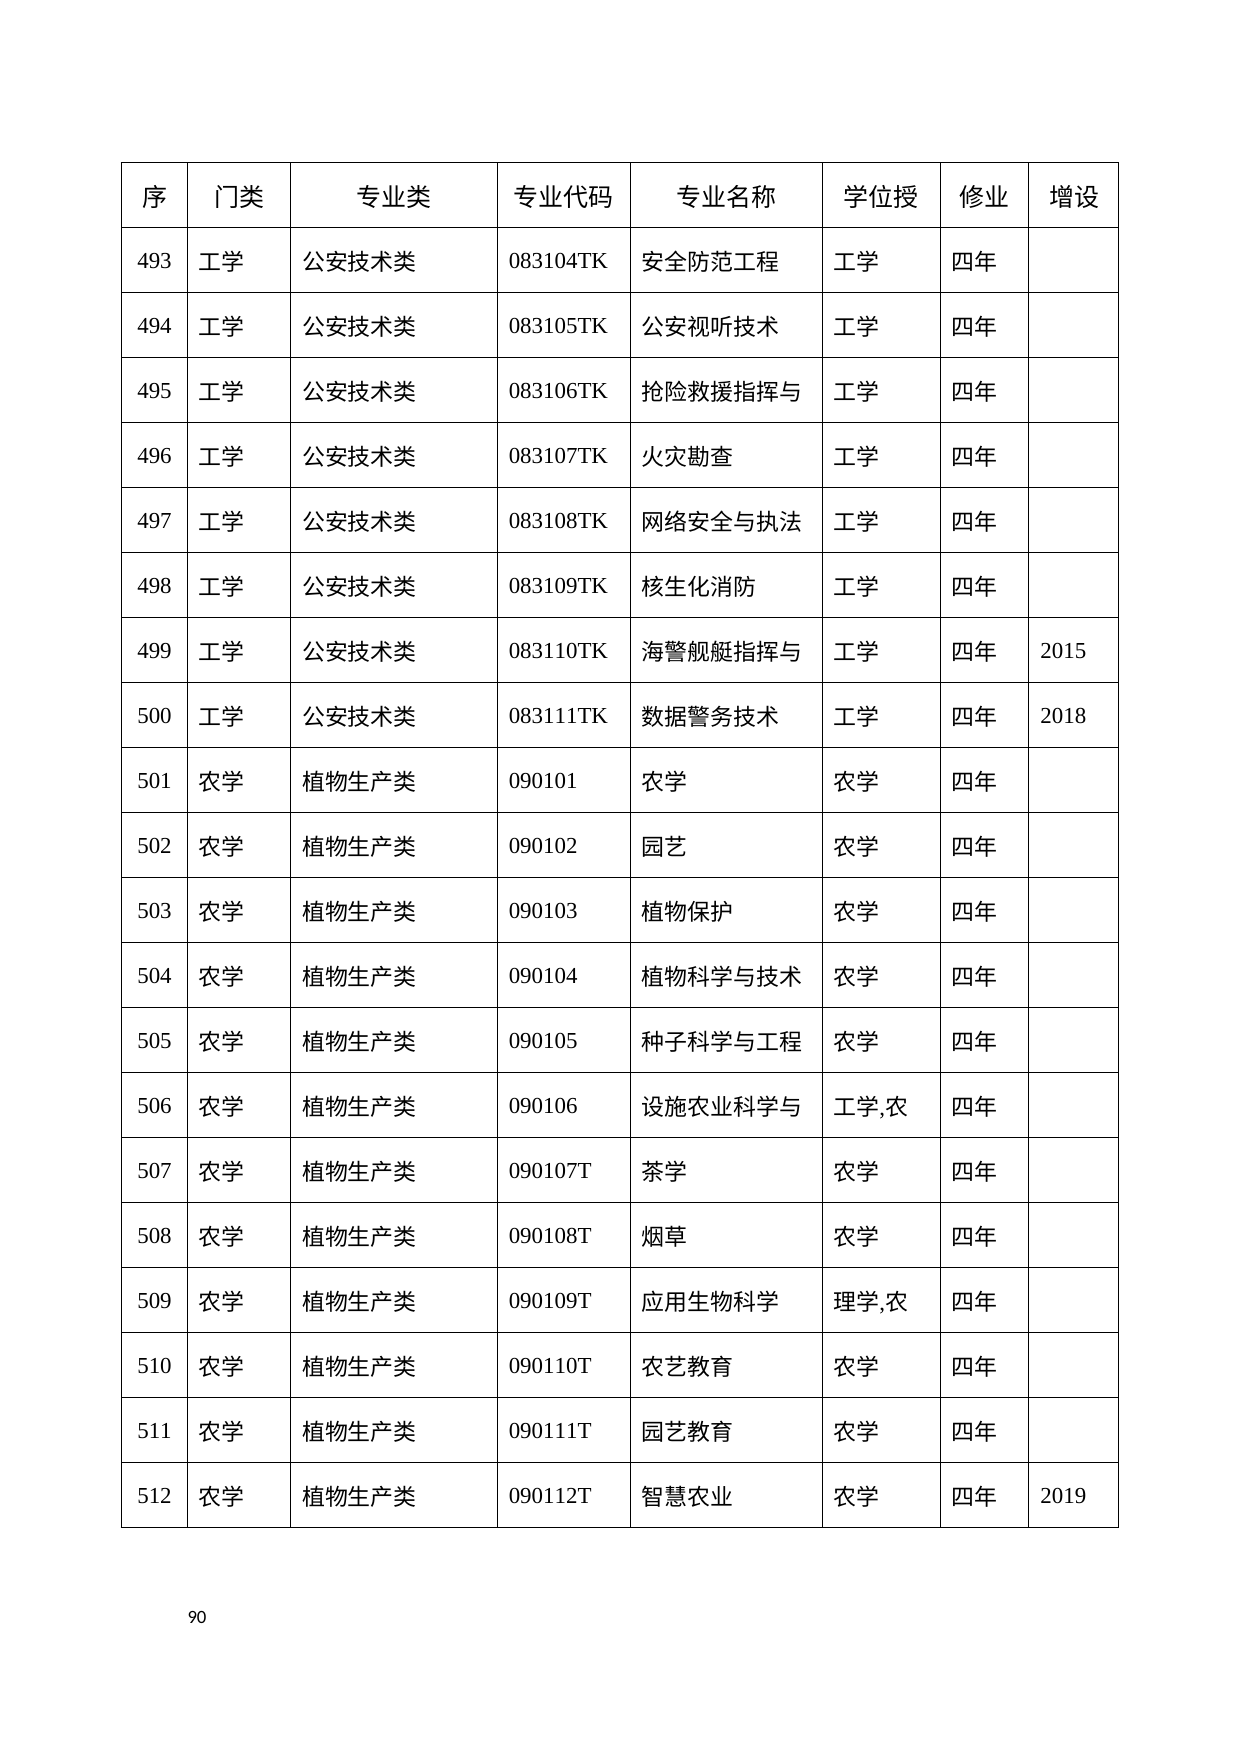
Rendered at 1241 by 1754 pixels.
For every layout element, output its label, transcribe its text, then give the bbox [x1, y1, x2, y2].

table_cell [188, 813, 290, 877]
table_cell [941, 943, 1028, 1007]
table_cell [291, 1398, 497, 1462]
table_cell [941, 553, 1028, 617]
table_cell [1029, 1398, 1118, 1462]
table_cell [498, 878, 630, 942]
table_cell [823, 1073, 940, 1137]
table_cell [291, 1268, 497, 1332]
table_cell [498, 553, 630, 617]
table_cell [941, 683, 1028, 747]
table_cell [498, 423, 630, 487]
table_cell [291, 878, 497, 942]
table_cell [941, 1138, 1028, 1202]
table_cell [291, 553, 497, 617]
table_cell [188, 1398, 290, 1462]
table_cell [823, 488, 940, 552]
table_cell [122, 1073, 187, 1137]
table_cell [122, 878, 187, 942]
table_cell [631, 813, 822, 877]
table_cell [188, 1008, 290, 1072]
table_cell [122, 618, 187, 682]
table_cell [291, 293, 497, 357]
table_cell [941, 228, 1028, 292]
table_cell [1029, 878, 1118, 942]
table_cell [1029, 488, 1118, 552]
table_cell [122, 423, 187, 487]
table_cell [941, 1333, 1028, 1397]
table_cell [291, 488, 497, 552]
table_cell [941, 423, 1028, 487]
table_header 专业名称 [631, 163, 822, 227]
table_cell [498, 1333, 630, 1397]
table_header 序号 [122, 163, 187, 227]
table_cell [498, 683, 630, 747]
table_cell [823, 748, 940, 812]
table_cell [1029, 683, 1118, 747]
table_header 专业类 [291, 163, 497, 227]
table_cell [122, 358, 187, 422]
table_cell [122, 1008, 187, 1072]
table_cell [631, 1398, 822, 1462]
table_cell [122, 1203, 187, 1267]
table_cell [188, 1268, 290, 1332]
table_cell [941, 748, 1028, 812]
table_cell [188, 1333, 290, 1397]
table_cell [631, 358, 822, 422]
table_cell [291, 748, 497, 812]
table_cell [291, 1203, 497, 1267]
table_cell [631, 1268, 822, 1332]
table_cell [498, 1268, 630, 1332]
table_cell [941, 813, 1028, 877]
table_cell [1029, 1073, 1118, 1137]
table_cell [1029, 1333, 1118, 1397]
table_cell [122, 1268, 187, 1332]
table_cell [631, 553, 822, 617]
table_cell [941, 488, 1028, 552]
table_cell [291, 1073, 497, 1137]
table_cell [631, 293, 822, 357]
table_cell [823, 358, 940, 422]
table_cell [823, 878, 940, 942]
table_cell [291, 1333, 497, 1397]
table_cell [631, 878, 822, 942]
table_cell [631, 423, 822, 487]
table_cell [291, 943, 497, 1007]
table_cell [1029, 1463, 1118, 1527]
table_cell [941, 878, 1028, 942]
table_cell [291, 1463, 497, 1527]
table_header 增设年份 [1029, 163, 1118, 227]
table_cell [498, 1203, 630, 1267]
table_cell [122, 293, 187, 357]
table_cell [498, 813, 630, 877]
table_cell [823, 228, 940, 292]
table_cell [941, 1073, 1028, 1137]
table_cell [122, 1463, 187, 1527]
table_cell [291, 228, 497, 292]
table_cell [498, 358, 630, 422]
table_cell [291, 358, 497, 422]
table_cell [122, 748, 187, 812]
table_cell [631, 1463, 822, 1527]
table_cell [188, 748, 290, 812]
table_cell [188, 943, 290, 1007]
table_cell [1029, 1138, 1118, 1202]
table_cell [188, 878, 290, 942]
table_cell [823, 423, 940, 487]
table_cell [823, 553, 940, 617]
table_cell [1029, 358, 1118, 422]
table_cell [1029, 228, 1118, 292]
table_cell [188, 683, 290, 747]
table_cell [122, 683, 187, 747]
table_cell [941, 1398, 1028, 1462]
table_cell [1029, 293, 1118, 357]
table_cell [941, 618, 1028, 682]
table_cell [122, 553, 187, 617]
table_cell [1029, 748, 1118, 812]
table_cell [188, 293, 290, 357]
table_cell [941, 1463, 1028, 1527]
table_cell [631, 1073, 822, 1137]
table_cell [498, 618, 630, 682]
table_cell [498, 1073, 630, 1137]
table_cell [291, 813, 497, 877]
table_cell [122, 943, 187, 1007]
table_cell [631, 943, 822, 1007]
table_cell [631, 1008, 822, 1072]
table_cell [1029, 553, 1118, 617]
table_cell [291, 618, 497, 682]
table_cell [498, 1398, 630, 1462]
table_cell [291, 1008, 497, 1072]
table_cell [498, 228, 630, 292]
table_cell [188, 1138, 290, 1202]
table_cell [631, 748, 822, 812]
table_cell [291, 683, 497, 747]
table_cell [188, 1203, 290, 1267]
table_header 学位授予门类 [823, 163, 940, 227]
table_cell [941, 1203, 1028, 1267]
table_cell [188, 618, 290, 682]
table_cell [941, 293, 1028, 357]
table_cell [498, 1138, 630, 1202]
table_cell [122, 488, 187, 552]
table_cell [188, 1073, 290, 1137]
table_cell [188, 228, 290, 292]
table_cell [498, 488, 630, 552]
table_header 门类 [188, 163, 290, 227]
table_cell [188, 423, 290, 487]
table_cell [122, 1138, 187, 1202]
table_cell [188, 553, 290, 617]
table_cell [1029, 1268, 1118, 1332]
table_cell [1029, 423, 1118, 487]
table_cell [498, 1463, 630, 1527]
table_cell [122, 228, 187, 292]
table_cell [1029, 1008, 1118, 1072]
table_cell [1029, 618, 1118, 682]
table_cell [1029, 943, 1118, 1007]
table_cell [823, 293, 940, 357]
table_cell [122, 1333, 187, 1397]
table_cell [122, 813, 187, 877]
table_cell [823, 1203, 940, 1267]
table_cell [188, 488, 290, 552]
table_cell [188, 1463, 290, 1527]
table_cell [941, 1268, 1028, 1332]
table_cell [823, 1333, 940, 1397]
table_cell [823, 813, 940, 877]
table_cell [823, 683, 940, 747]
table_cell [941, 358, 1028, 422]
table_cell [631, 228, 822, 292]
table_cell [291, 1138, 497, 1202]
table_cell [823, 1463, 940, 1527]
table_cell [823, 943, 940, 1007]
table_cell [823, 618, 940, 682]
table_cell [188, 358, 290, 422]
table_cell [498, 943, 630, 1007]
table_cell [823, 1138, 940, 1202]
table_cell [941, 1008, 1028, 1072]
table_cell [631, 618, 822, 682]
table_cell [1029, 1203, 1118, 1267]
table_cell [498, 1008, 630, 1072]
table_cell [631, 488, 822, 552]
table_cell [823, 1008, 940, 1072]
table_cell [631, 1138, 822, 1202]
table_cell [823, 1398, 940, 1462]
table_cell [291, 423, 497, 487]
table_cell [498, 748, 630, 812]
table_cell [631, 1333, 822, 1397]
table_header 专业代码 [498, 163, 630, 227]
table_header 修业年限 [941, 163, 1028, 227]
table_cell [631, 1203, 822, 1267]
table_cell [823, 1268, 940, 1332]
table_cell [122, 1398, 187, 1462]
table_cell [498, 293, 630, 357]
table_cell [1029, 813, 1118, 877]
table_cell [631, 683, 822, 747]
